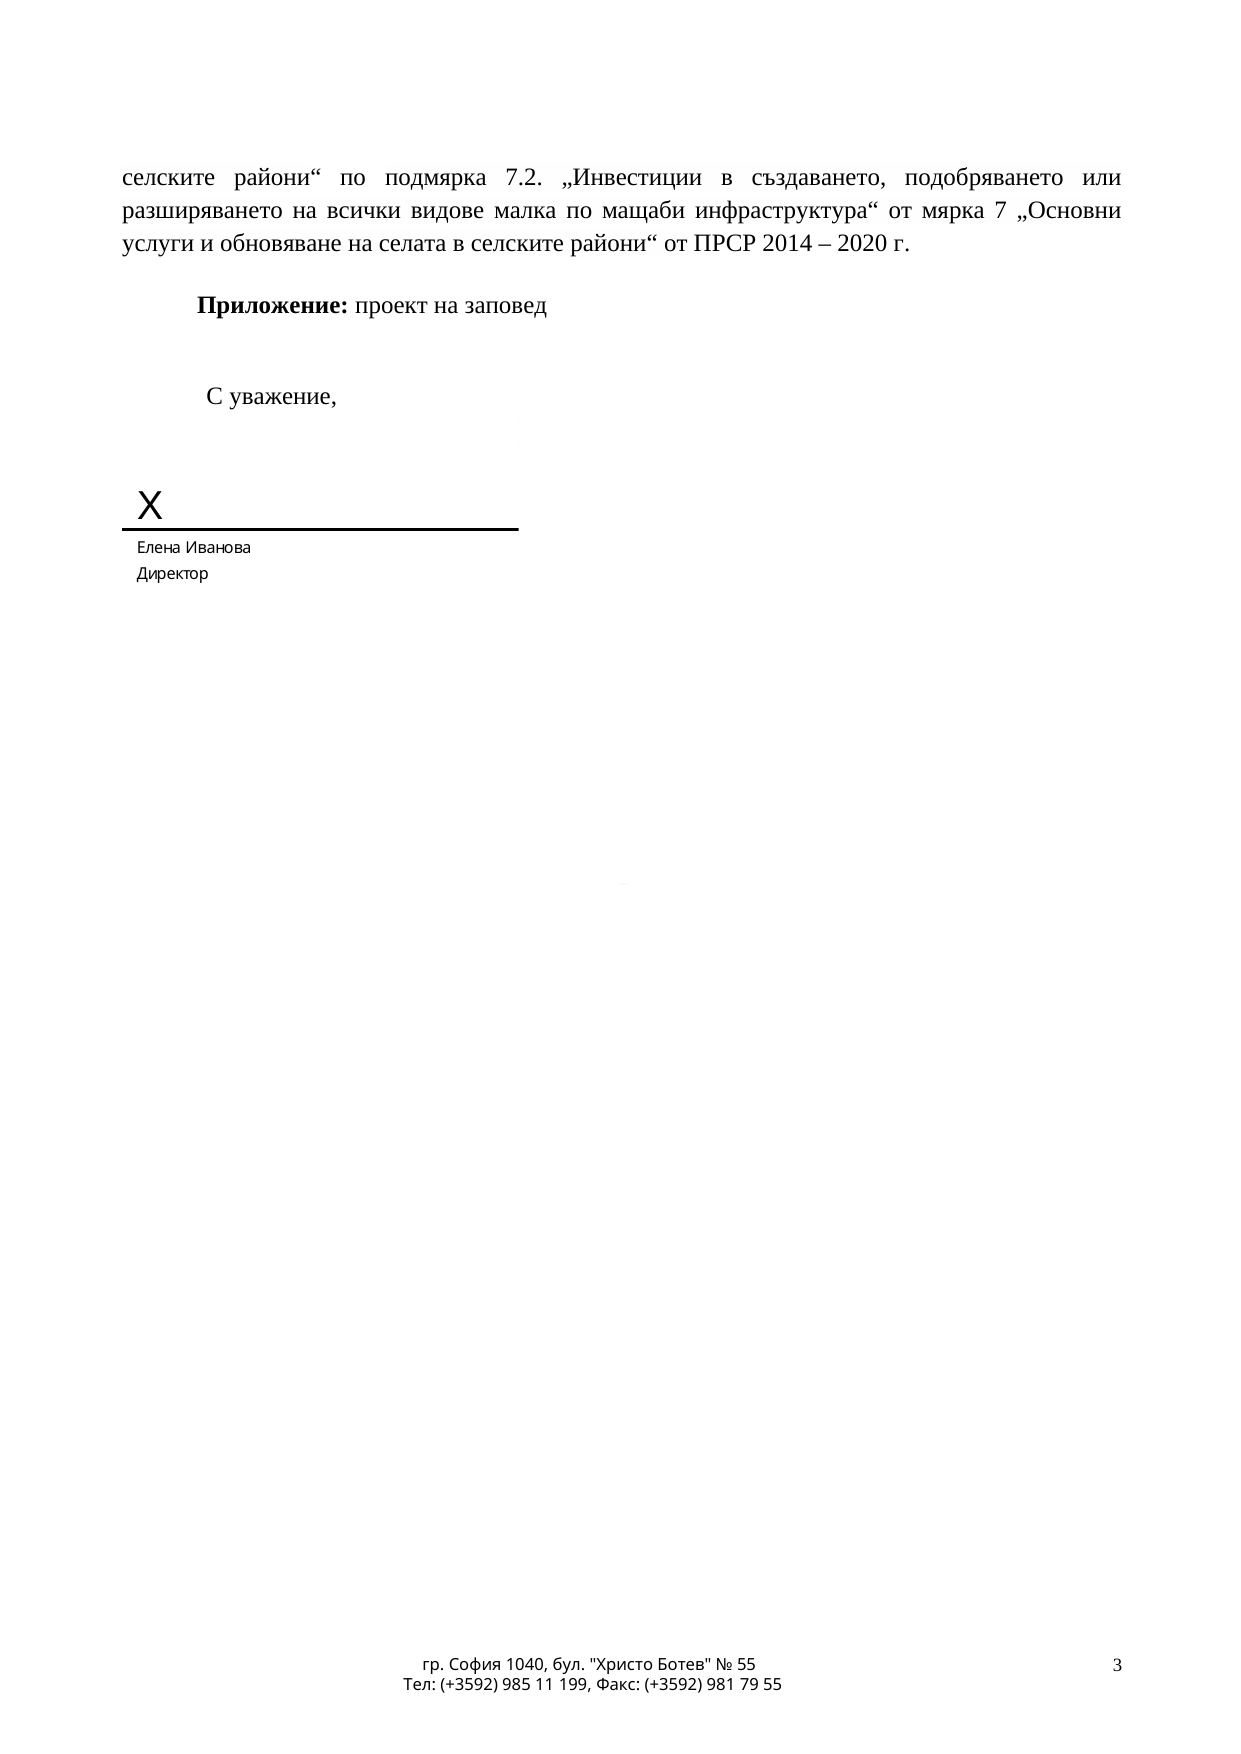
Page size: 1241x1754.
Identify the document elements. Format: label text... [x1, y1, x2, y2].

text Приложение: проект на заповед [122, 290, 1122, 319]
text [122, 162, 1122, 196]
text С уважение, [122, 381, 1122, 409]
